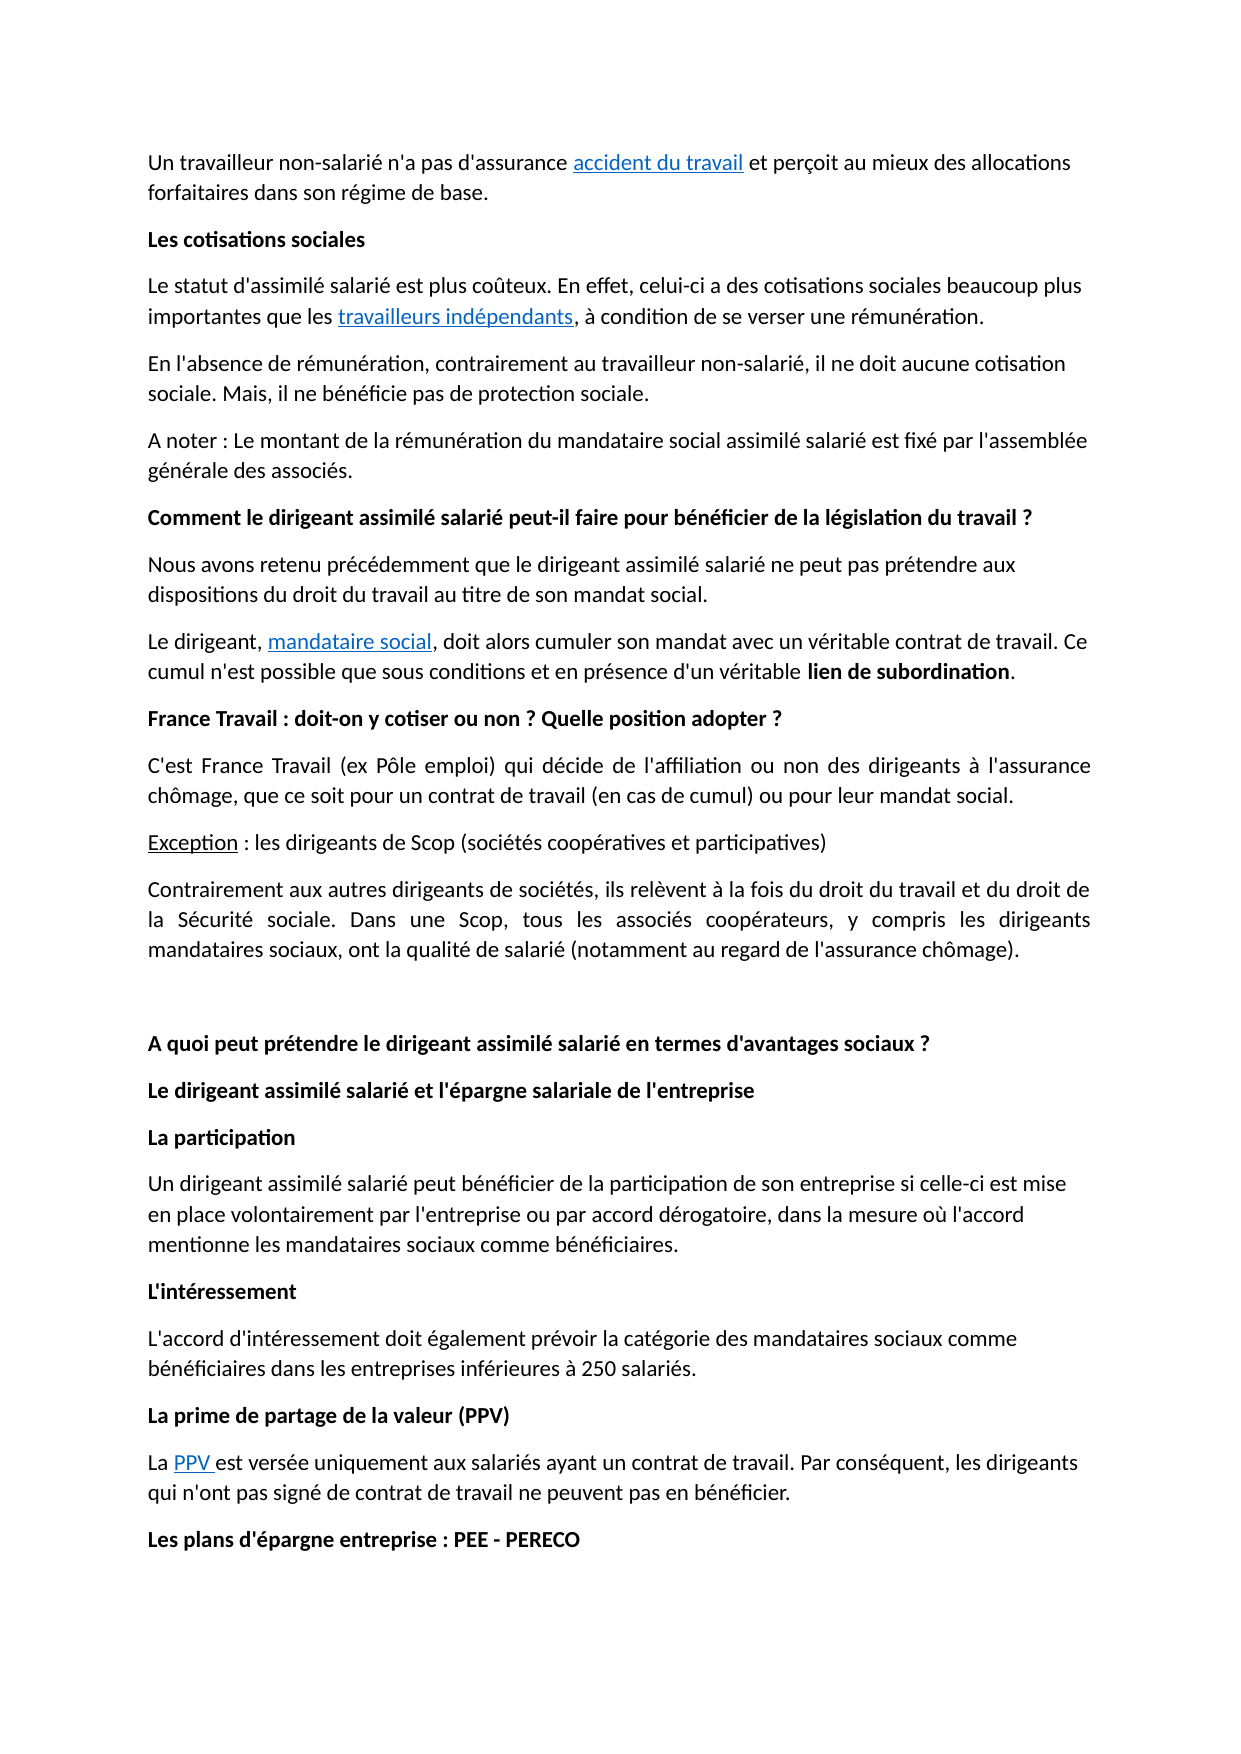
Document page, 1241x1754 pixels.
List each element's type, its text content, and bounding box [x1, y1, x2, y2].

text C'est France Travail (ex Pôle emploi) qui décide de l'affiliation ou non des dirigeants à l'assurance chômage, que ce soit pour un contrat de travail (en cas de cumul) ou pour leur mandat social. [148, 751, 1093, 809]
text Le dirigeant assimilé salarié et l'épargne salariale de l'entreprise [148, 1076, 1093, 1104]
text Le statut d'assimilé salarié est plus coûteux. En effet, celui-ci a des cotisations sociales beaucoup plus importantes que les travailleurs indépendants, à condition de se verser une rémunération. [148, 272, 1093, 330]
text A noter : Le montant de la rémunération du mandataire social assimilé salarié est fixé par l'assemblée générale des associés. [148, 426, 1093, 484]
text Contrairement aux autres dirigeants de sociétés, ils relèvent à la fois du droit du travail et du droit de la Sécurité sociale. Dans une Scop, tous les associés coopérateurs, y compris les dirigeants mandataires sociaux, ont la qualité de salarié (notamment au regard de l'assurance chômage). [148, 875, 1093, 963]
text Les plans d'épargne entreprise : PEE - PERECO [148, 1525, 1093, 1553]
text France Travail : doit-on y cotiser ou non ? Quelle position adopter ? [148, 704, 1093, 732]
text L'intéressement [148, 1277, 1093, 1305]
text Exception : les dirigeants de Scop (sociétés coopératives et participatives) [148, 828, 1093, 856]
text L'accord d'intéressement doit également prévoir la catégorie des mandataires sociaux comme bénéficiaires dans les entreprises inférieures à 250 salariés. [148, 1324, 1093, 1382]
text La participation [148, 1123, 1093, 1151]
text La PPV est versée uniquement aux salariés ayant un contrat de travail. Par conséquent, les dirigeants qui n'ont pas signé de contrat de travail ne peuvent pas en bénéficier. [148, 1448, 1093, 1506]
text En l'absence de rémunération, contrairement au travailleur non-salarié, il ne doit aucune cotisation sociale. Mais, il ne bénéficie pas de protection sociale. [148, 349, 1093, 407]
text Le dirigeant, mandataire social, doit alors cumuler son mandat avec un véritable contrat de travail. Ce cumul n'est possible que sous conditions et en présence d'un véritable lien de subordination. [148, 627, 1093, 685]
text Nous avons retenu précédemment que le dirigeant assimilé salarié ne peut pas prétendre aux dispositions du droit du travail au titre de son mandat social. [148, 550, 1093, 608]
text Un travailleur non-salarié n'a pas d'assurance accident du travail et perçoit au mieux des allocations forfaitaires dans son régime de base. [148, 148, 1093, 206]
text Les cotisations sociales [148, 225, 1093, 253]
text Comment le dirigeant assimilé salarié peut-il faire pour bénéficier de la législation du travail ? [148, 503, 1093, 531]
text Un dirigeant assimilé salarié peut bénéficier de la participation de son entreprise si celle-ci est mise en place volontairement par l'entreprise ou par accord dérogatoire, dans la mesure où l'accord mentionne les mandataires sociaux comme bénéficiaires. [148, 1169, 1093, 1258]
text A quoi peut prétendre le dirigeant assimilé salarié en termes d'avantages sociaux ? [148, 1029, 1093, 1057]
text La prime de partage de la valeur (PPV) [148, 1401, 1093, 1429]
